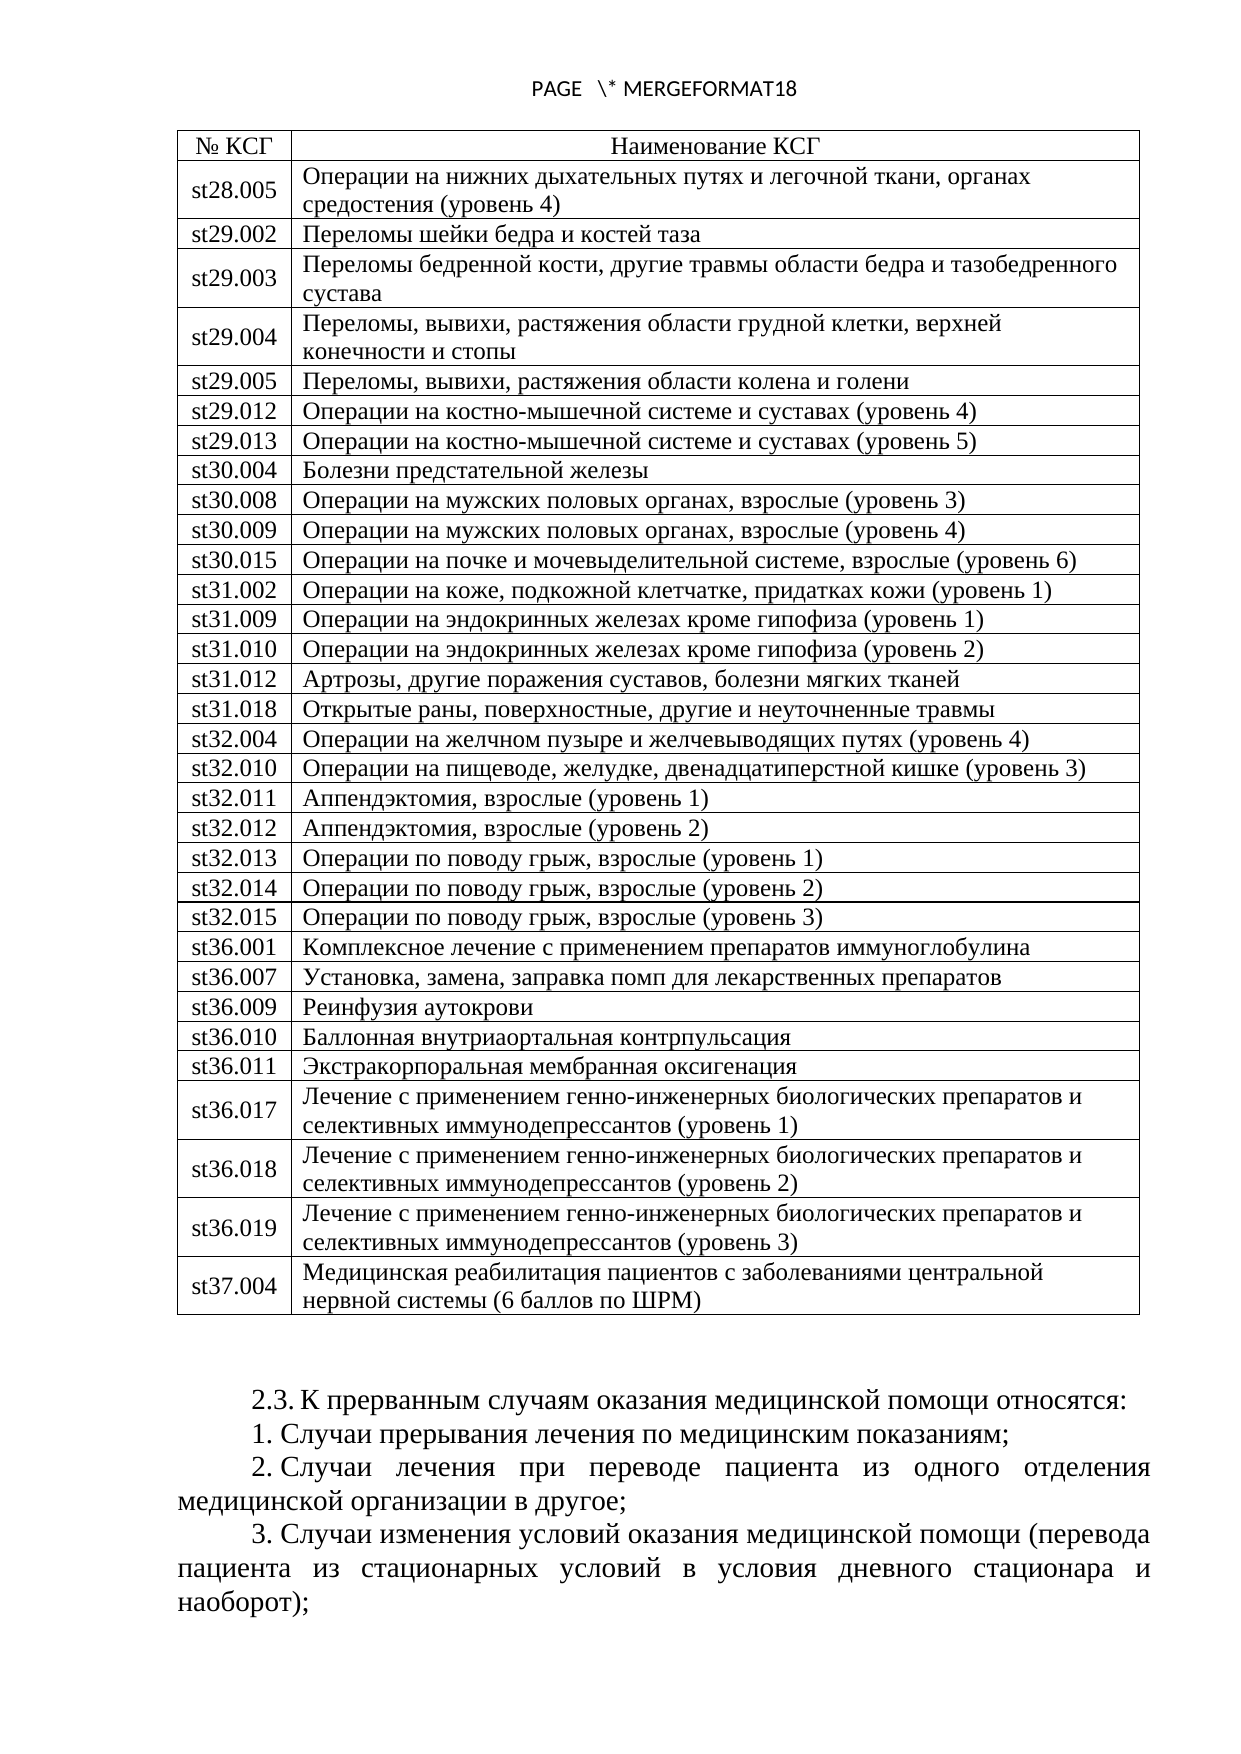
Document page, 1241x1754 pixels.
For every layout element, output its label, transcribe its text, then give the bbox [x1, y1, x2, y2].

table_cell Экстракорпоральная мембранная оксигенация [292, 1051, 1139, 1080]
table_cell Операции на эндокринных железах кроме гипофиза (уровень 2) [292, 634, 1139, 663]
table_cell st32.012 [178, 813, 291, 842]
table_header Наименование КСГ [292, 131, 1139, 160]
text 1. Случаи прерывания лечения по медицинским показаниям; [177, 1416, 1152, 1449]
table_cell Аппендэктомия, взрослые (уровень 2) [292, 813, 1139, 842]
table_cell st29.003 [178, 249, 291, 307]
table_cell st30.008 [178, 485, 291, 514]
table_cell st32.013 [178, 843, 291, 872]
table_cell Операции на костно-мышечной системе и суставах (уровень 5) [292, 426, 1139, 454]
table_cell Операции на нижних дыхательных путях и легочной ткани, органах средостения (уровень 4) [292, 161, 1139, 218]
table_cell Болезни предстательной железы [292, 456, 1139, 484]
table_cell Артрозы, другие поражения суставов, болезни мягких тканей [292, 664, 1139, 693]
table_cell st36.007 [178, 962, 291, 991]
table_cell st29.004 [178, 308, 291, 365]
table_cell Операции по поводу грыж, взрослые (уровень 1) [292, 843, 1139, 872]
table_cell st28.005 [178, 161, 291, 218]
table_cell st36.010 [178, 1022, 291, 1050]
table_cell st36.009 [178, 992, 291, 1021]
table_cell Операции на почке и мочевыделительной системе, взрослые (уровень 6) [292, 545, 1139, 574]
table_cell Операции по поводу грыж, взрослые (уровень 3) [292, 903, 1139, 931]
text 2.3. К прерванным случаям оказания медицинской помощи относятся: [177, 1382, 1152, 1416]
table_cell st36.017 [178, 1081, 291, 1139]
table_cell Баллонная внутриаортальная контрпульсация [292, 1022, 1139, 1050]
table_cell Комплексное лечение с применением препаратов иммуноглобулина [292, 932, 1139, 961]
table_cell st29.005 [178, 366, 291, 395]
table_cell Установка, замена, заправка помп для лекарственных препаратов [292, 962, 1139, 991]
table_cell Реинфузия аутокрови [292, 992, 1139, 1021]
table_cell Лечение с применением генно-инженерных биологических препаратов и селективных иммунодепрессантов (уровень 3) [292, 1198, 1139, 1256]
text 2. Случаи лечения при переводе пациента из одного отделения медицинской организации в другое; [177, 1449, 1152, 1517]
table_cell Переломы, вывихи, растяжения области грудной клетки, верхней конечности и стопы [292, 308, 1139, 365]
table_cell st30.004 [178, 456, 291, 484]
table_cell st36.018 [178, 1140, 291, 1197]
table_cell Переломы шейки бедра и костей таза [292, 219, 1139, 248]
table_cell st32.015 [178, 903, 291, 931]
table_cell st37.004 [178, 1257, 291, 1314]
table_cell st31.002 [178, 575, 291, 603]
table_cell Операции на костно-мышечной системе и суставах (уровень 4) [292, 396, 1139, 425]
table_cell st29.012 [178, 396, 291, 425]
table_cell st36.001 [178, 932, 291, 961]
table_cell st30.015 [178, 545, 291, 574]
table_cell Операции на мужских половых органах, взрослые (уровень 4) [292, 515, 1139, 544]
table_cell st32.004 [178, 724, 291, 752]
table_cell st32.011 [178, 783, 291, 812]
table_cell Лечение с применением генно-инженерных биологических препаратов и селективных иммунодепрессантов (уровень 2) [292, 1140, 1139, 1197]
table_cell Операции на эндокринных железах кроме гипофиза (уровень 1) [292, 605, 1139, 633]
table_cell Переломы, вывихи, растяжения области колена и голени [292, 366, 1139, 395]
table_cell Открытые раны, поверхностные, другие и неуточненные травмы [292, 694, 1139, 723]
table_cell Операции по поводу грыж, взрослые (уровень 2) [292, 873, 1139, 901]
table_cell st31.018 [178, 694, 291, 723]
table_cell Аппендэктомия, взрослые (уровень 1) [292, 783, 1139, 812]
table_cell st31.012 [178, 664, 291, 693]
table_cell Лечение с применением генно-инженерных биологических препаратов и селективных иммунодепрессантов (уровень 1) [292, 1081, 1139, 1139]
table_cell Операции на желчном пузыре и желчевыводящих путях (уровень 4) [292, 724, 1139, 752]
table_cell Переломы бедренной кости, другие травмы области бедра и тазобедренного сустава [292, 249, 1139, 307]
table_cell st31.009 [178, 605, 291, 633]
table_cell st29.002 [178, 219, 291, 248]
table_cell Операции на коже, подкожной клетчатке, придатках кожи (уровень 1) [292, 575, 1139, 603]
table_cell st32.014 [178, 873, 291, 901]
table_cell Операции на мужских половых органах, взрослые (уровень 3) [292, 485, 1139, 514]
table_cell st32.010 [178, 754, 291, 782]
table_cell st30.009 [178, 515, 291, 544]
table_cell Медицинская реабилитация пациентов с заболеваниями центральной нервной системы (6 баллов по ШРМ) [292, 1257, 1139, 1314]
table_cell st31.010 [178, 634, 291, 663]
table_cell Операции на пищеводе, желудке, двенадцатиперстной кишке (уровень 3) [292, 754, 1139, 782]
table_header № КСГ [178, 131, 291, 160]
text 3. Случаи изменения условий оказания медицинской помощи (перевода пациента из стационарных условий в условия дневного стационара и наоборот); [177, 1517, 1152, 1617]
table_cell st36.011 [178, 1051, 291, 1080]
table_cell st36.019 [178, 1198, 291, 1256]
table_cell st29.013 [178, 426, 291, 454]
